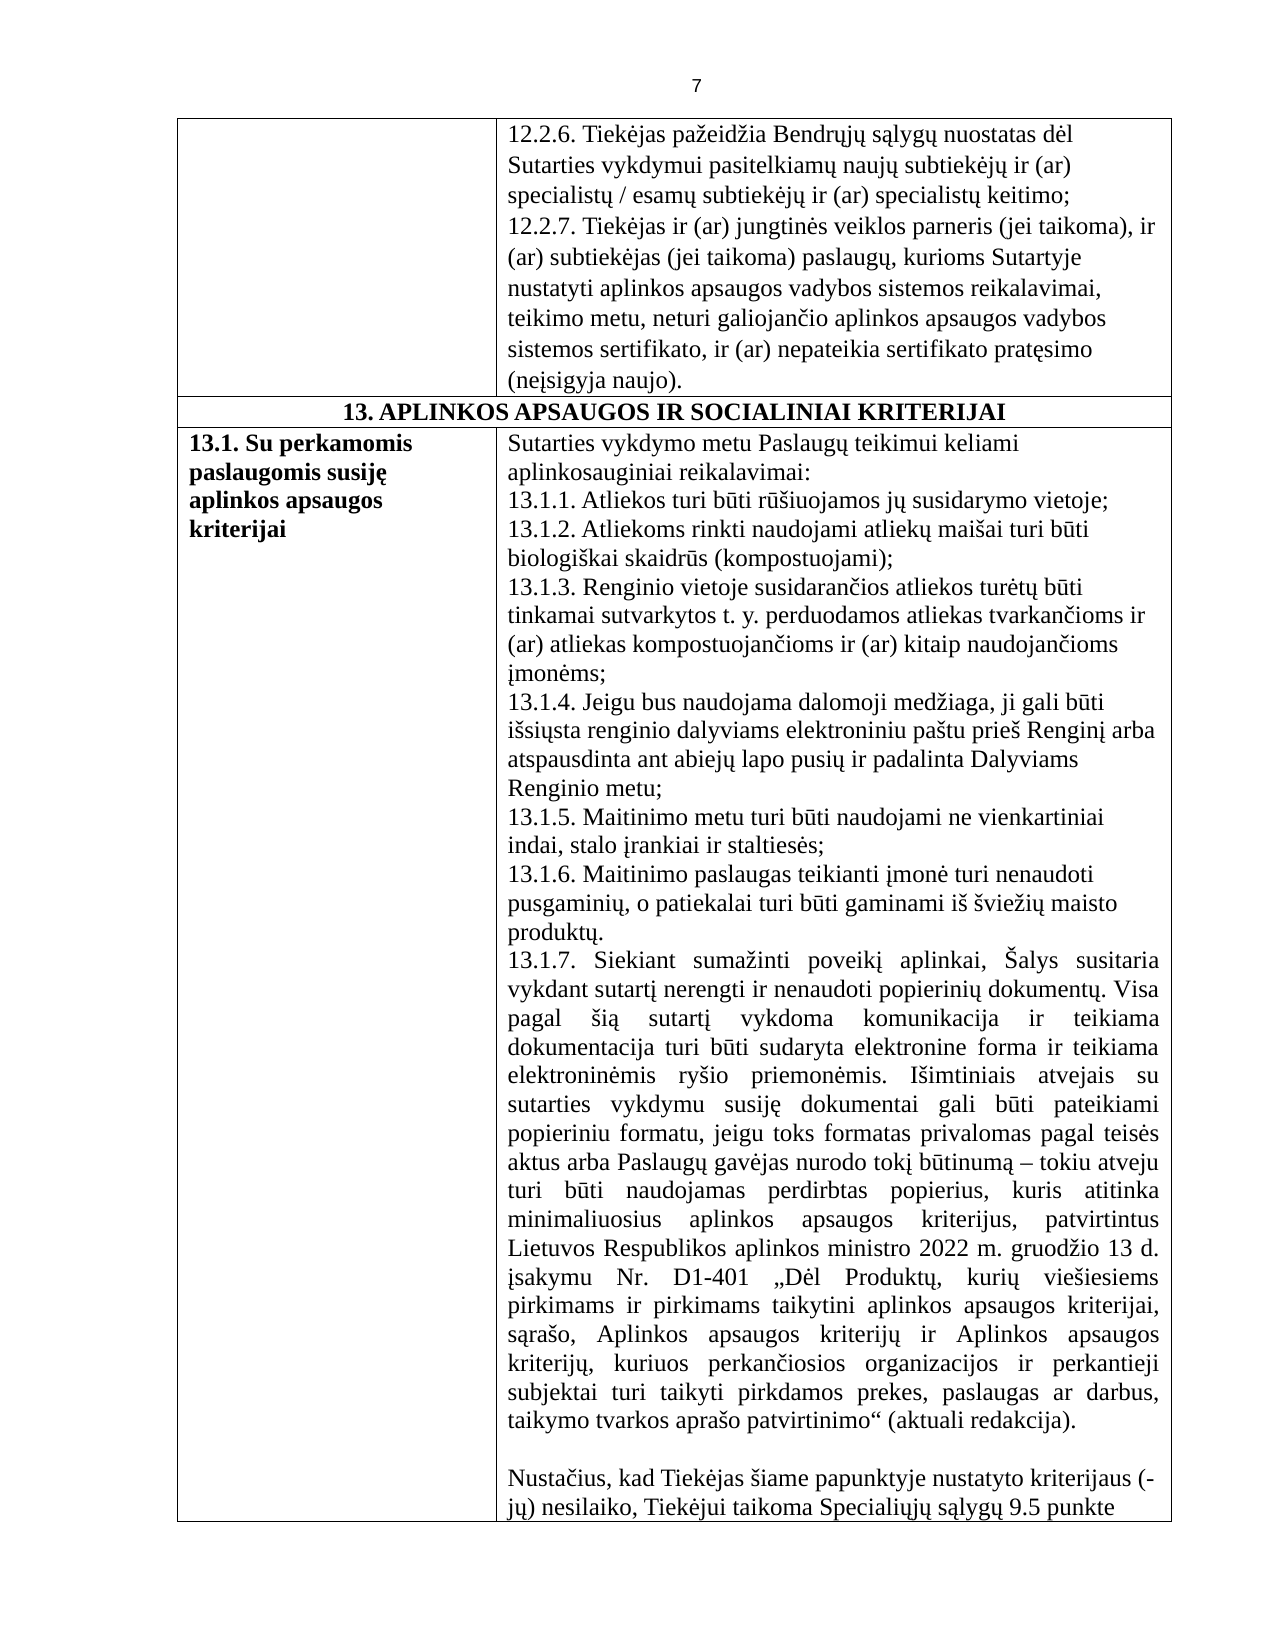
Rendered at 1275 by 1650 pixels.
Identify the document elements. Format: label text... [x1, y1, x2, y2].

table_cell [178, 119, 496, 396]
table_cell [178, 428, 496, 1521]
table_cell 13. APLINKOS APSAUGOS IR SOCIALINIAI KRITERIJAI [178, 397, 1171, 427]
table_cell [497, 119, 1171, 396]
